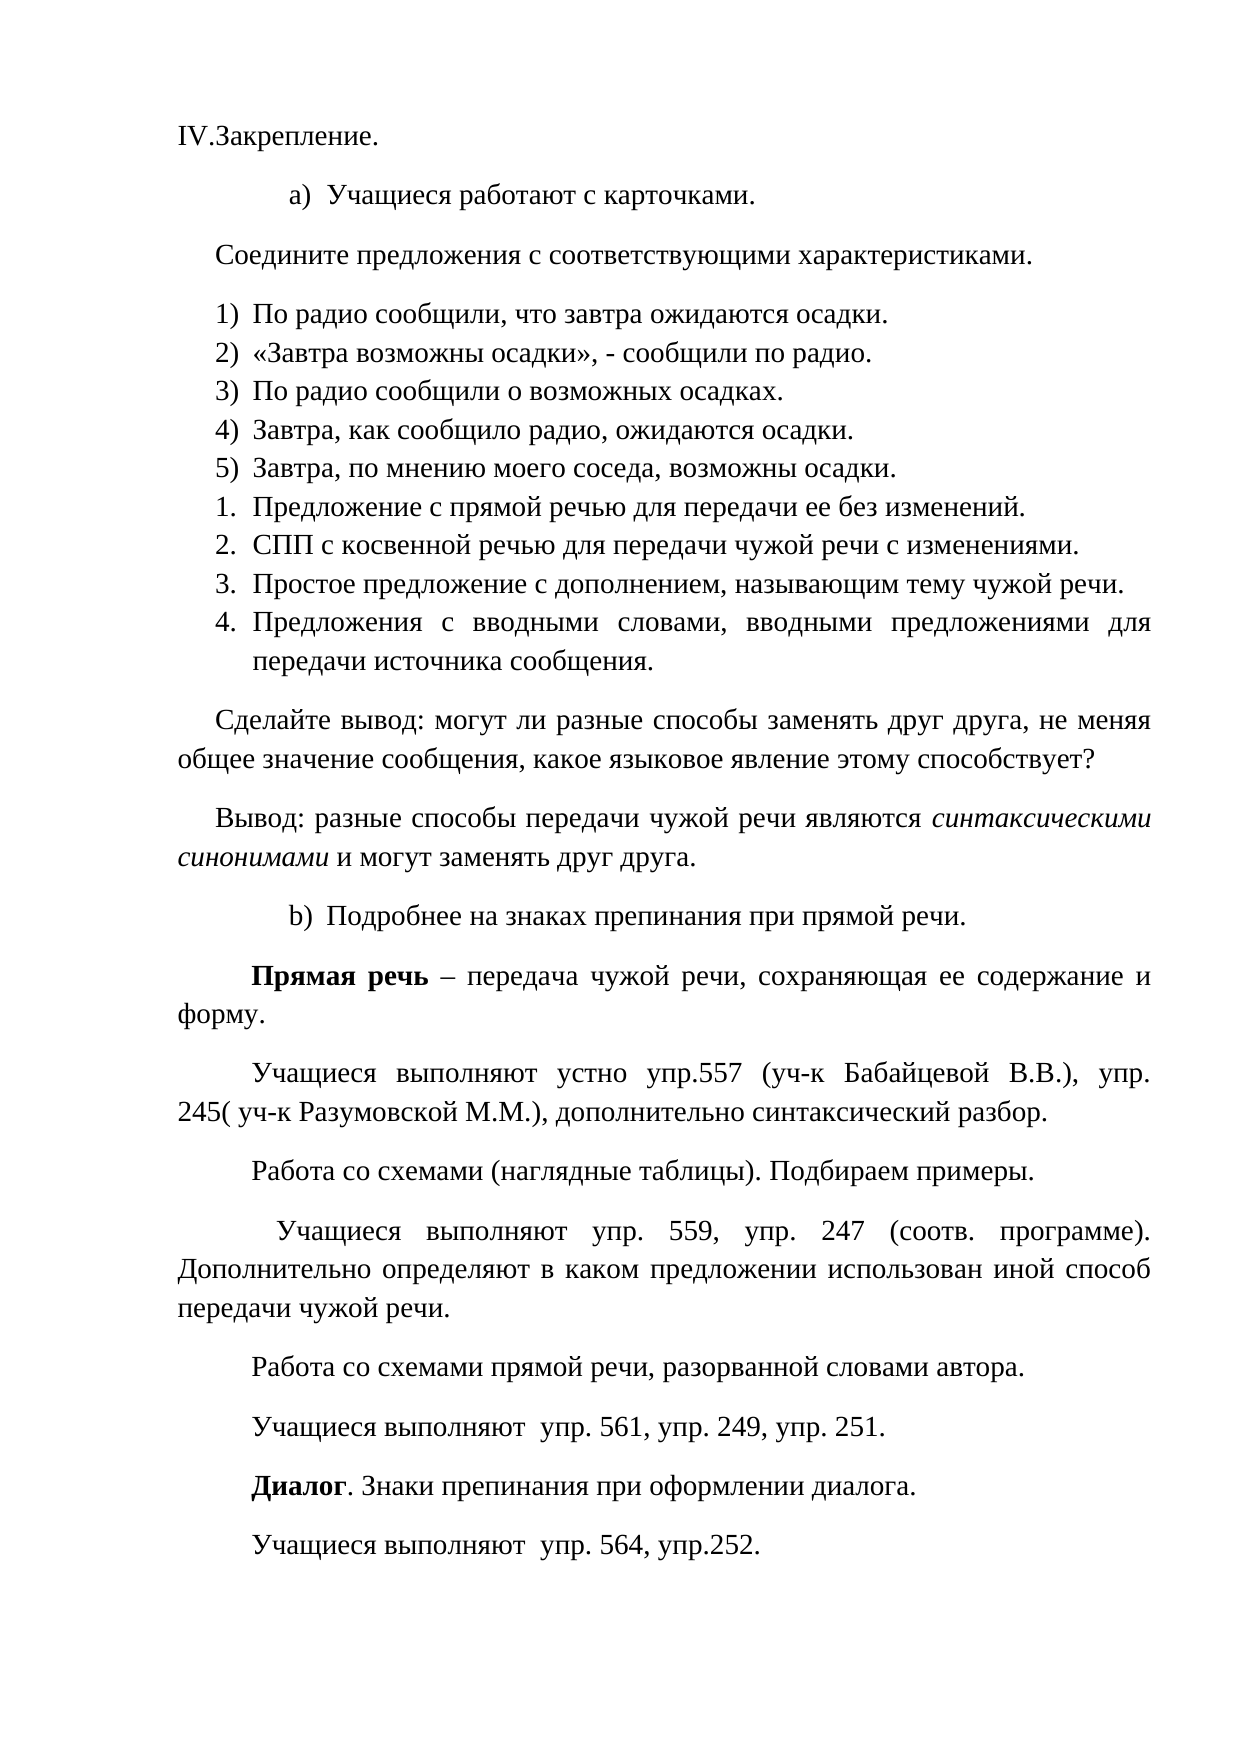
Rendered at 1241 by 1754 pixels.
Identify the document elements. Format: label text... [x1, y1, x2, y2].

list Простое предложение с дополнением, называющим тему чужой речи. [215, 566, 1152, 599]
text Сделайте вывод: могут ли разные способы заменять друг друга, не меняя общее значение сообщения, какое языковое явление этому способствует? [177, 702, 1152, 774]
list По радио сообщили о возможных осадках. [215, 373, 1152, 407]
text Прямая речь – передача чужой речи, сохраняющая ее содержание и форму. [177, 958, 1152, 1030]
text Вывод: разные способы передачи чужой речи являются синтаксическими синонимами и могут заменять друг друга. [177, 800, 1152, 872]
text Диалог. Знаки препинания при оформлении диалога. [177, 1468, 1152, 1502]
list Предложения с вводными словами, вводными предложениями для передачи источника сообщения. [215, 604, 1152, 677]
text Учащиеся выполняют упр. 561, упр. 249, упр. 251. [177, 1409, 1152, 1442]
list Завтра, по мнению моего соседа, возможны осадки. [215, 450, 1152, 484]
list Учащиеся работают с карточками. [288, 177, 1152, 211]
list Завтра, как сообщило радио, ожидаются осадки. [215, 412, 1152, 445]
list СПП с косвенной речью для передачи чужой речи с изменениями. [215, 527, 1152, 561]
text IV.Закрепление. [177, 118, 1152, 152]
text Работа со схемами прямой речи, разорванной словами автора. [177, 1349, 1152, 1383]
list Предложение с прямой речью для передачи ее без изменений. [215, 489, 1152, 522]
text Соедините предложения с соответствующими характеристиками. [177, 237, 1152, 270]
list По радио сообщили, что завтра ожидаются осадки. [215, 296, 1152, 330]
list Подробнее на знаках препинания при прямой речи. [288, 898, 1152, 932]
text Работа со схемами (наглядные таблицы). Подбираем примеры. [177, 1153, 1152, 1187]
text Учащиеся выполняют упр. 564, упр.252. [177, 1527, 1152, 1561]
text Учащиеся выполняют упр. 559, упр. 247 (соотв. программе). Дополнительно определяют в каком предложении использован иной способ передачи чужой речи. [177, 1213, 1152, 1323]
text Учащиеся выполняют устно упр.557 (уч-к Бабайцевой В.В.), упр. 245( уч-к Разумовской М.М.), дополнительно синтаксический разбор. [177, 1056, 1152, 1128]
list «Завтра возможны осадки», - сообщили по радио. [215, 335, 1152, 368]
